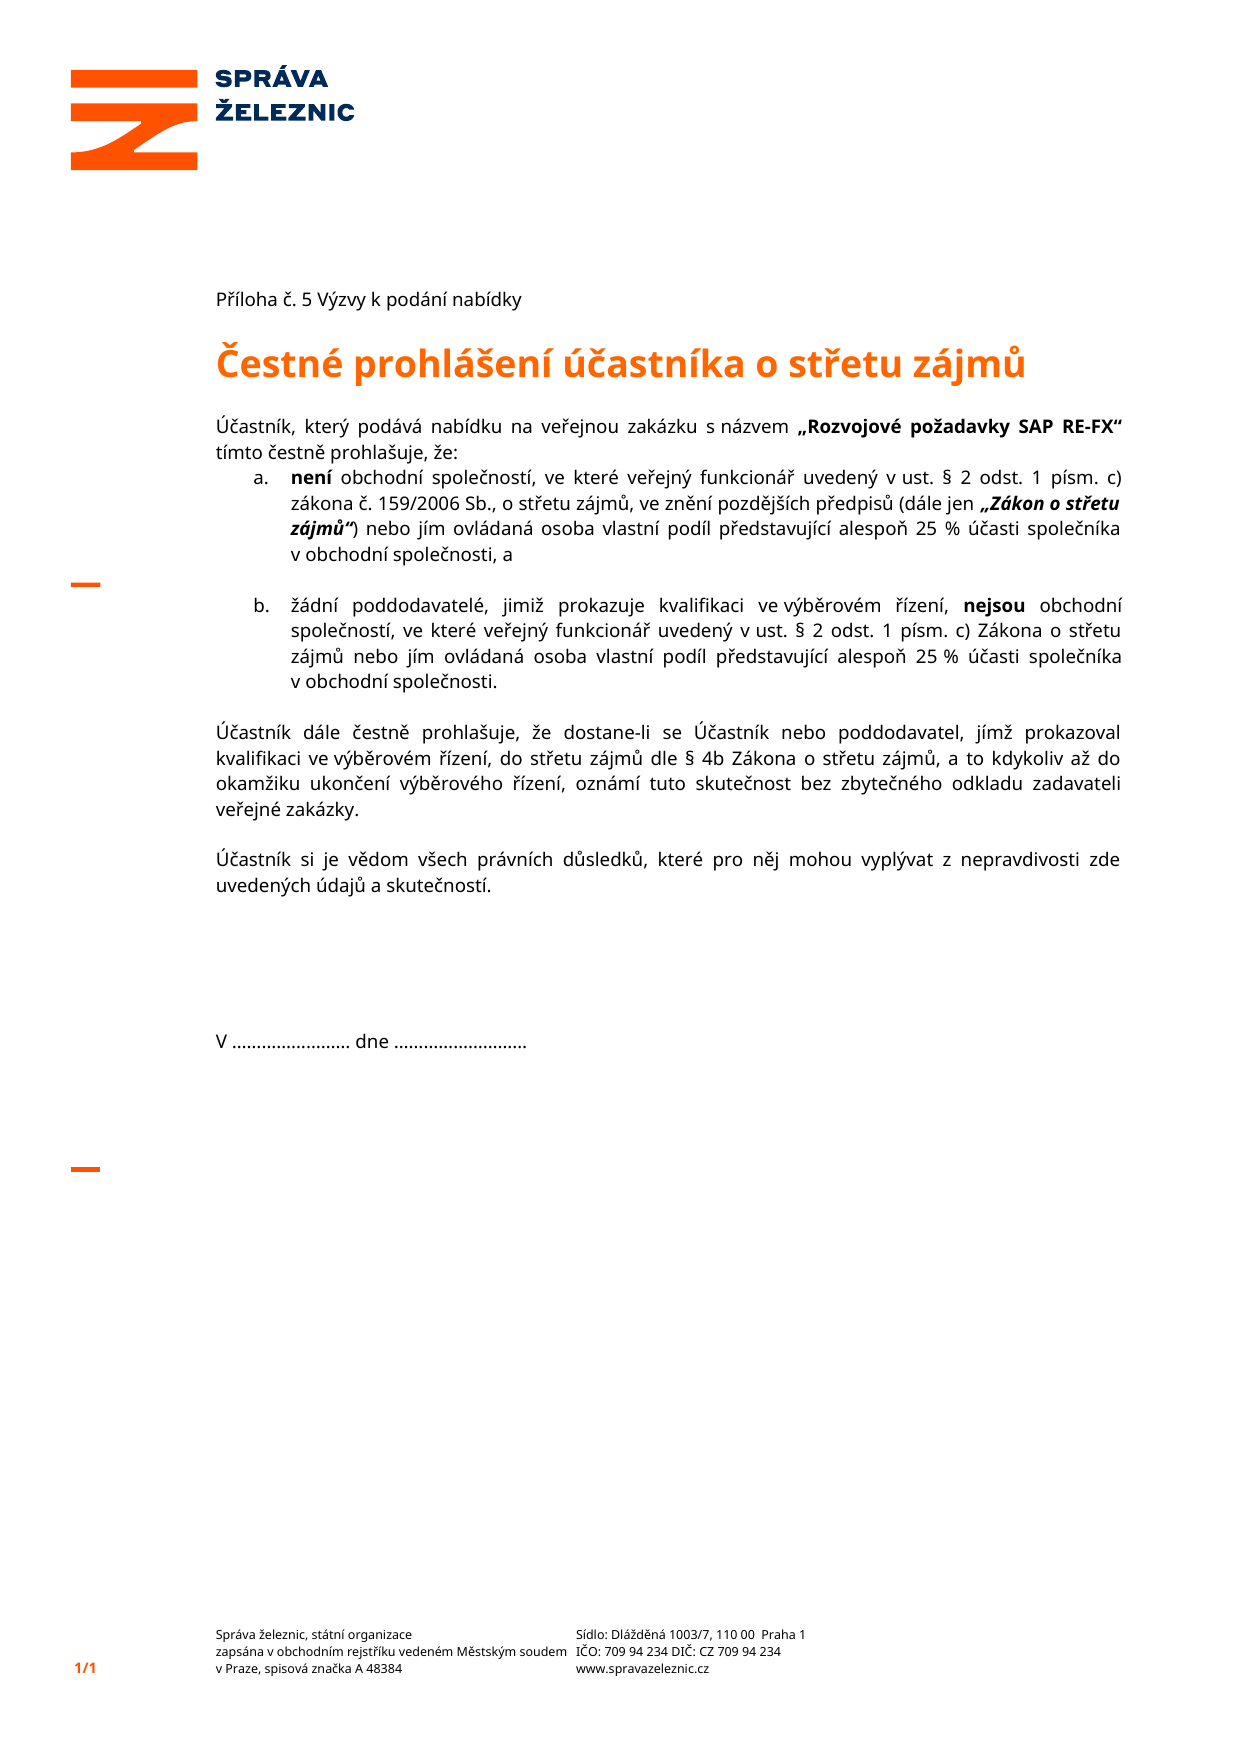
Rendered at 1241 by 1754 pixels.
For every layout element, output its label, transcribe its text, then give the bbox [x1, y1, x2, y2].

text Čestné prohlášení účastníka o střetu zájmů [216, 337, 1122, 388]
list žádní poddodavatelé, jimiž prokazuje kvalifikaci ve výběrovém řízení, nejsou obchodní společností, ve které veřejný funkcionář uvedený v ust. § 2 odst. 1 písm. c) Zákona o střetu zájmů nebo jím ovládaná osoba vlastní podíl představující alespoň 25 % účasti společníka v obchodní společnosti. [253, 592, 1122, 694]
text V …………………… dne ……………………… [216, 1029, 1122, 1054]
text Příloha č. 5 Výzvy k podání nabídky [216, 286, 1122, 311]
text Účastník si je vědom všech právních důsledků, které pro něj mohou vyplývat z nepravdivosti zde uvedených údajů a skutečností. [216, 847, 1122, 898]
list není obchodní společností, ve které veřejný funkcionář uvedený v ust. § 2 odst. 1 písm. c) zákona č. 159/2006 Sb., o střetu zájmů, ve znění pozdějších předpisů (dále jen „Zákon o střetu zájmů“) nebo jím ovládaná osoba vlastní podíl představující alespoň 25 % účasti společníka v obchodní společnosti, a [253, 464, 1122, 567]
text Účastník dále čestně prohlašuje, že dostane-li se Účastník nebo poddodavatel, jímž prokazoval kvalifikaci ve výběrovém řízení, do střetu zájmů dle § 4b Zákona o střetu zájmů, a to kdykoliv až do okamžiku ukončení výběrového řízení, oznámí tuto skutečnost bez zbytečného odkladu zadavateli veřejné zakázky. [216, 720, 1122, 822]
text Účastník, který podává nabídku na veřejnou zakázku s názvem „Rozvojové požadavky SAP RE-FX“ tímto čestně prohlašuje, že: [216, 413, 1122, 464]
